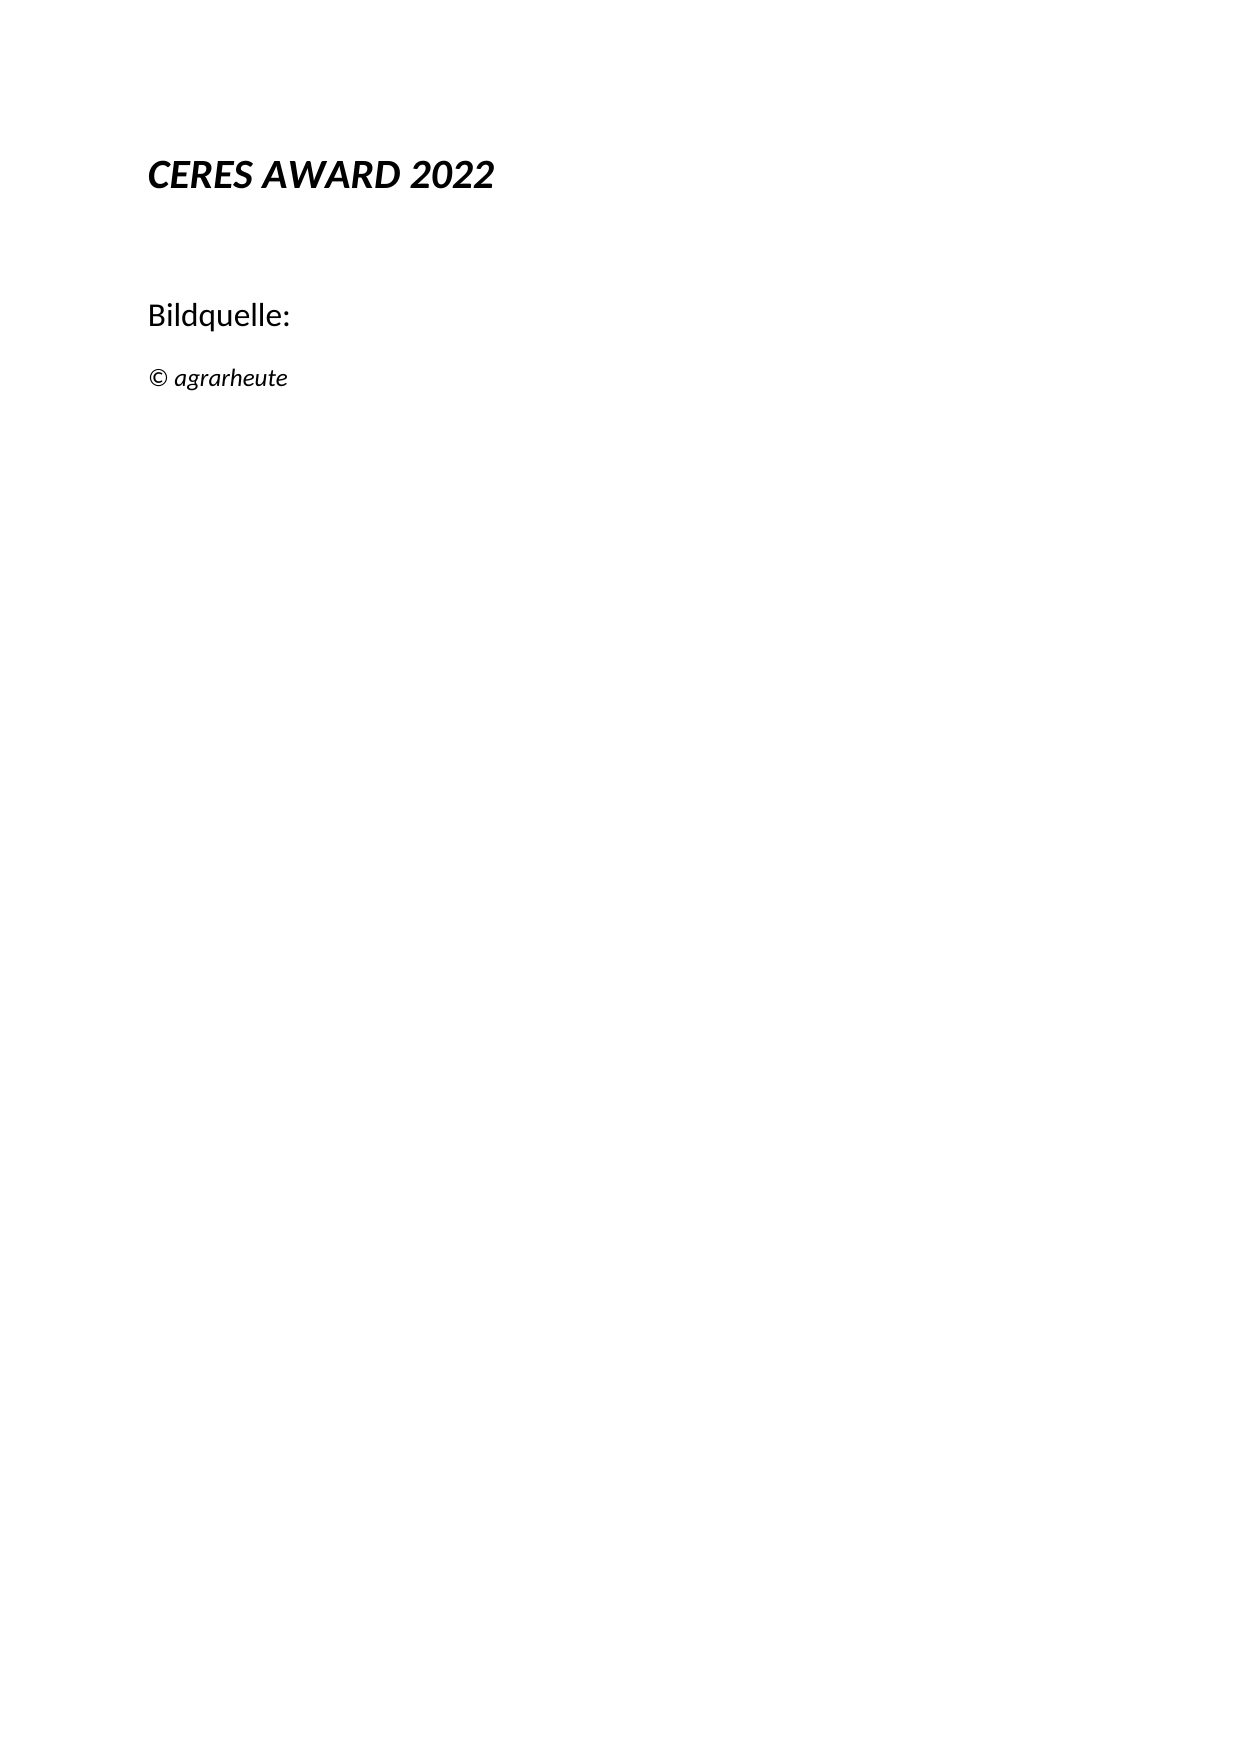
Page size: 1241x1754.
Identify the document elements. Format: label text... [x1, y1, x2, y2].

text Bildquelle: [148, 294, 1093, 335]
text © agrarheute [148, 362, 1093, 393]
text CERES AWARD 2022 [148, 148, 1093, 198]
